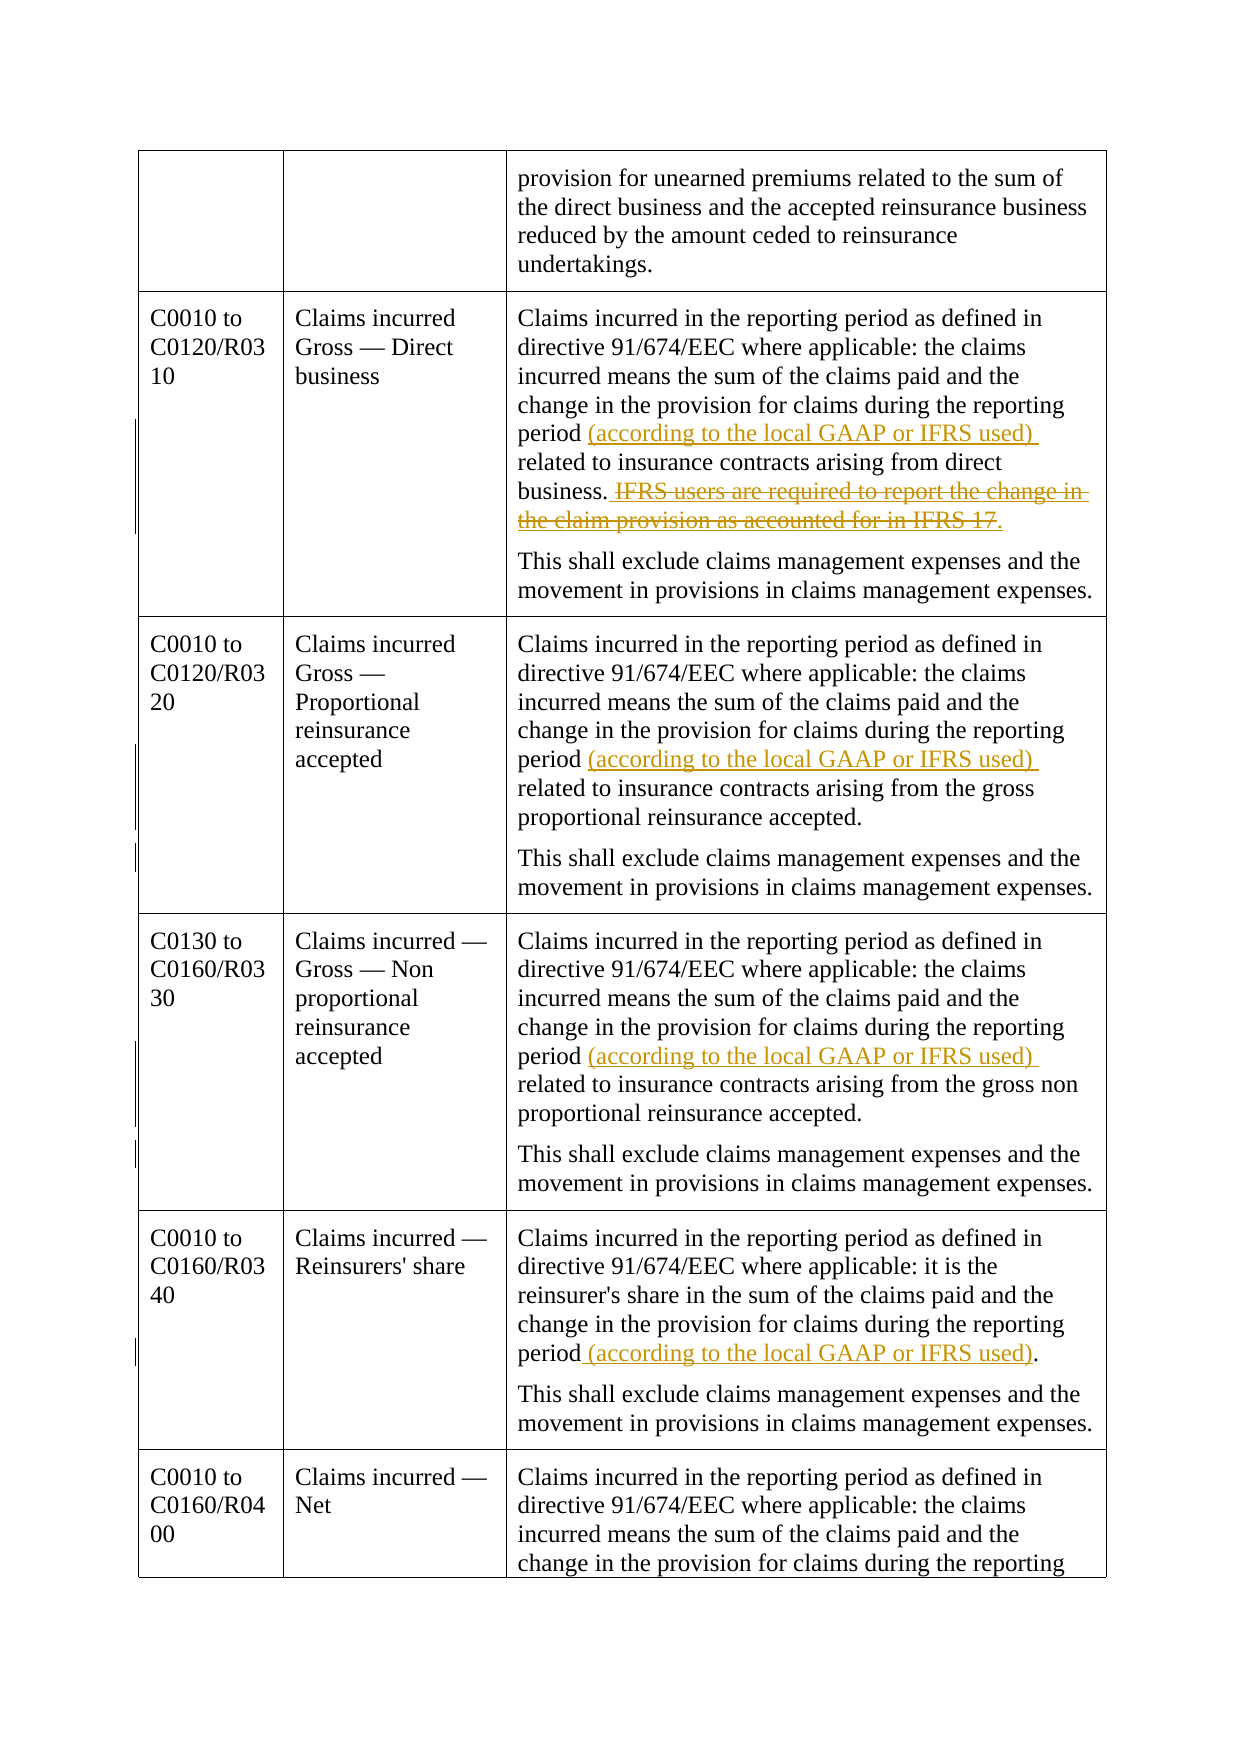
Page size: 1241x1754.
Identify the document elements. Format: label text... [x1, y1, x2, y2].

table_cell Claims incurred in the reporting period as defined in directive 91/674/EEC where applicable: it is the reinsurer's share in the sum of the claims paid and the change in the provision for claims during the reporting period. This shall exclude claims management expenses and the movement in provisions in claims management expenses. [507, 1211, 1106, 1449]
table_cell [507, 1450, 1106, 1577]
table_cell Claims incurred in the reporting period as defined in directive 91/674/EEC where applicable: the claims incurred means the sum of the claims paid and the change in the provision for claims during the reporting period related to insurance contracts arising from the gross non proportional reinsurance accepted. This shall exclude claims management expenses and the movement in provisions in claims management expenses. [507, 914, 1106, 1209]
table_cell C0010 to C0160/R0340 [139, 1211, 283, 1449]
table_cell Claims incurred in the reporting period as defined in directive 91/674/EEC where applicable: the claims incurred means the sum of the claims paid and the change in the provision for claims during the reporting period related to insurance contracts arising from direct business. This shall exclude claims management expenses and the movement in provisions in claims management expenses. [507, 292, 1106, 616]
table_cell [139, 1450, 283, 1577]
table_cell C0010 to C0120/R0310 [139, 292, 283, 616]
table_cell Claims incurred Gross — Proportional reinsurance accepted [284, 617, 506, 913]
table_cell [284, 151, 506, 291]
table_cell C0130 to C0160/R0330 [139, 914, 283, 1209]
table_cell Claims incurred — Gross — Non proportional reinsurance accepted [284, 914, 506, 1209]
table_cell Claims incurred Gross — Direct business [284, 292, 506, 616]
table_cell Claims incurred in the reporting period as defined in directive 91/674/EEC where applicable: the claims incurred means the sum of the claims paid and the change in the provision for claims during the reporting period related to insurance contracts arising from the gross proportional reinsurance accepted. This shall exclude claims management expenses and the movement in provisions in claims management expenses. [507, 617, 1106, 913]
table_cell C0010 to C0120/R0320 [139, 617, 283, 913]
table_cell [284, 1450, 506, 1577]
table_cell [507, 151, 1106, 291]
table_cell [139, 151, 283, 291]
table_cell Claims incurred — Reinsurers' share [284, 1211, 506, 1449]
